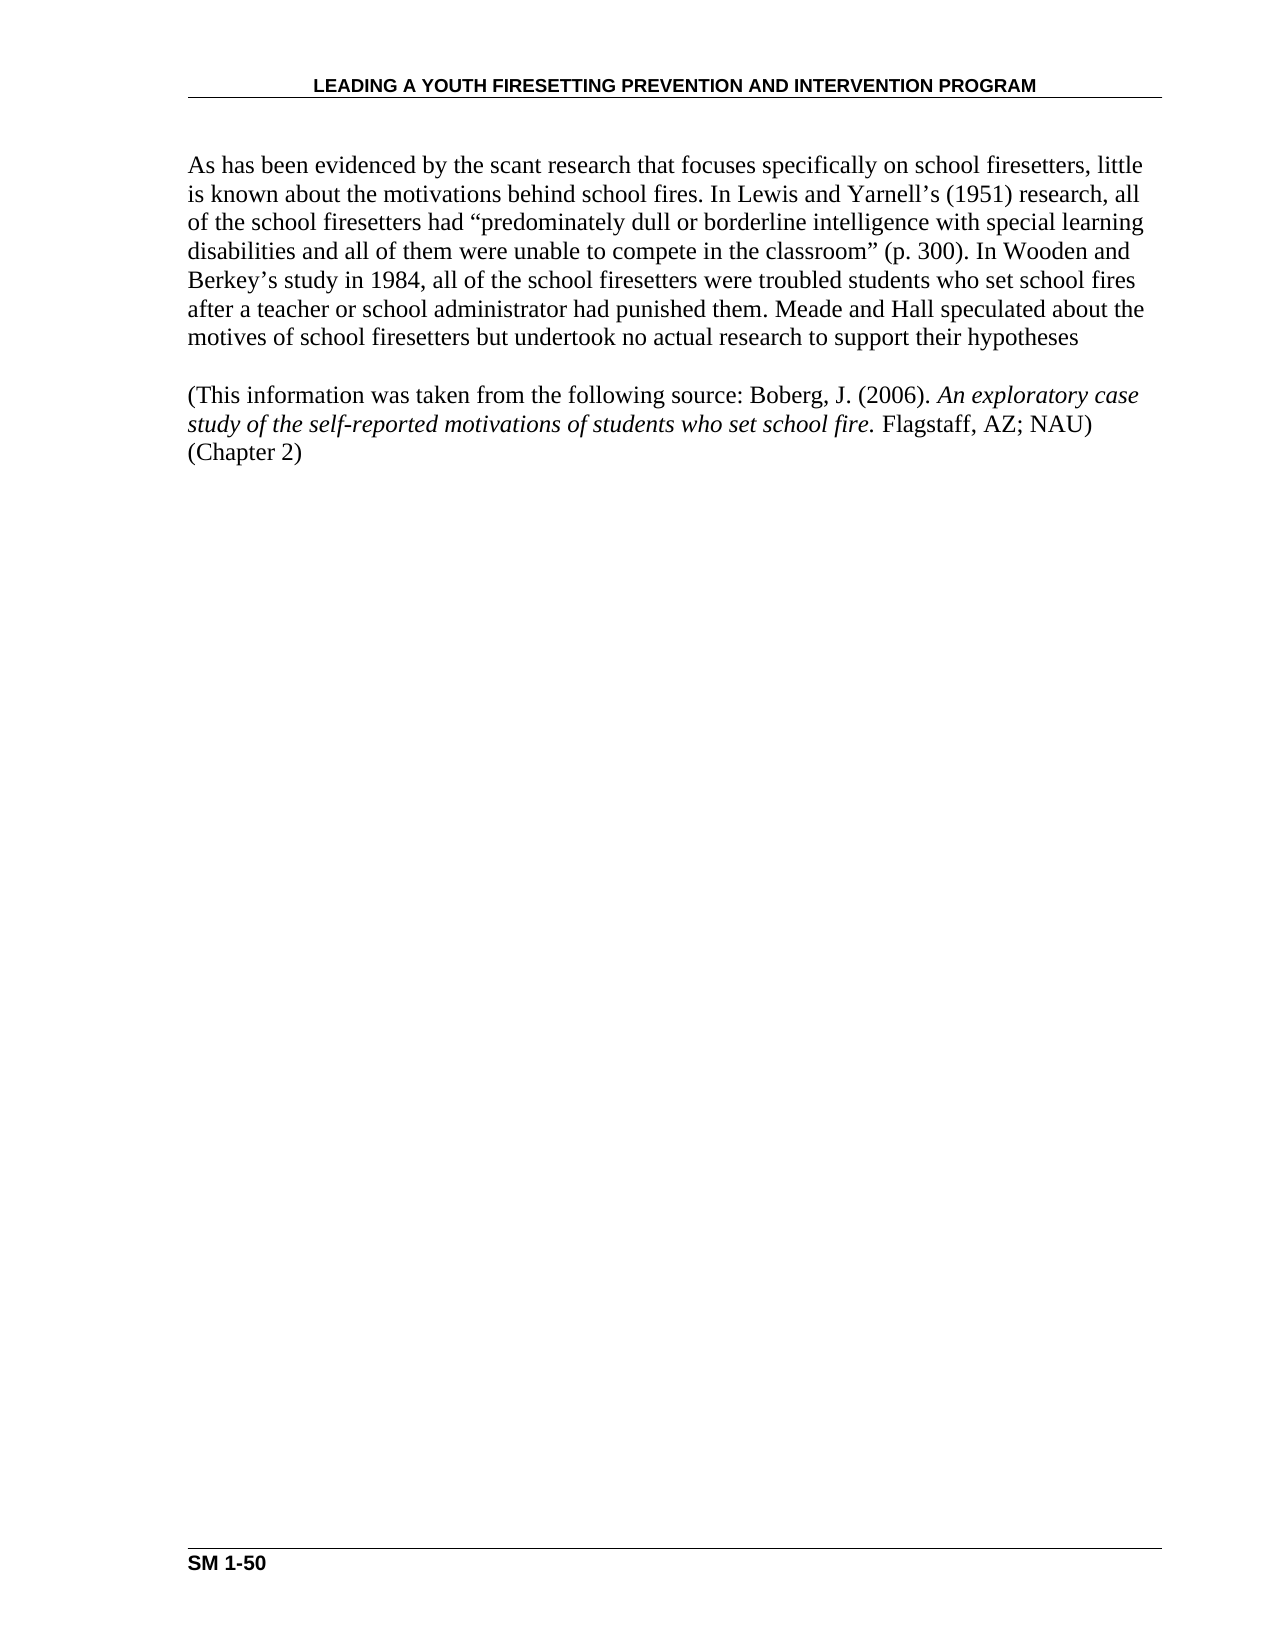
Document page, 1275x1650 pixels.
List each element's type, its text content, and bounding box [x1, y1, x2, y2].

text (This information was taken from the following source: Boberg, J. (2006). An exploratory case study of the self-reported motivations of students who set school fire. Flagstaff, AZ; NAU) (Chapter 2) [187, 380, 1162, 466]
text As has been evidenced by the scant research that focuses specifically on school firesetters, little is known about the motivations behind school fires. In Lewis and Yarnell’s (1951) research, all of the school firesetters had “predominately dull or borderline intelligence with special learning disabilities and all of them were unable to compete in the classroom” (p. 300). In Wooden and Berkey’s study in 1984, all of the school firesetters were troubled students who set school fires after a teacher or school administrator had punished them. Meade and Hall speculated about the motives of school firesetters but undertook no actual research to support their hypotheses [187, 150, 1162, 351]
